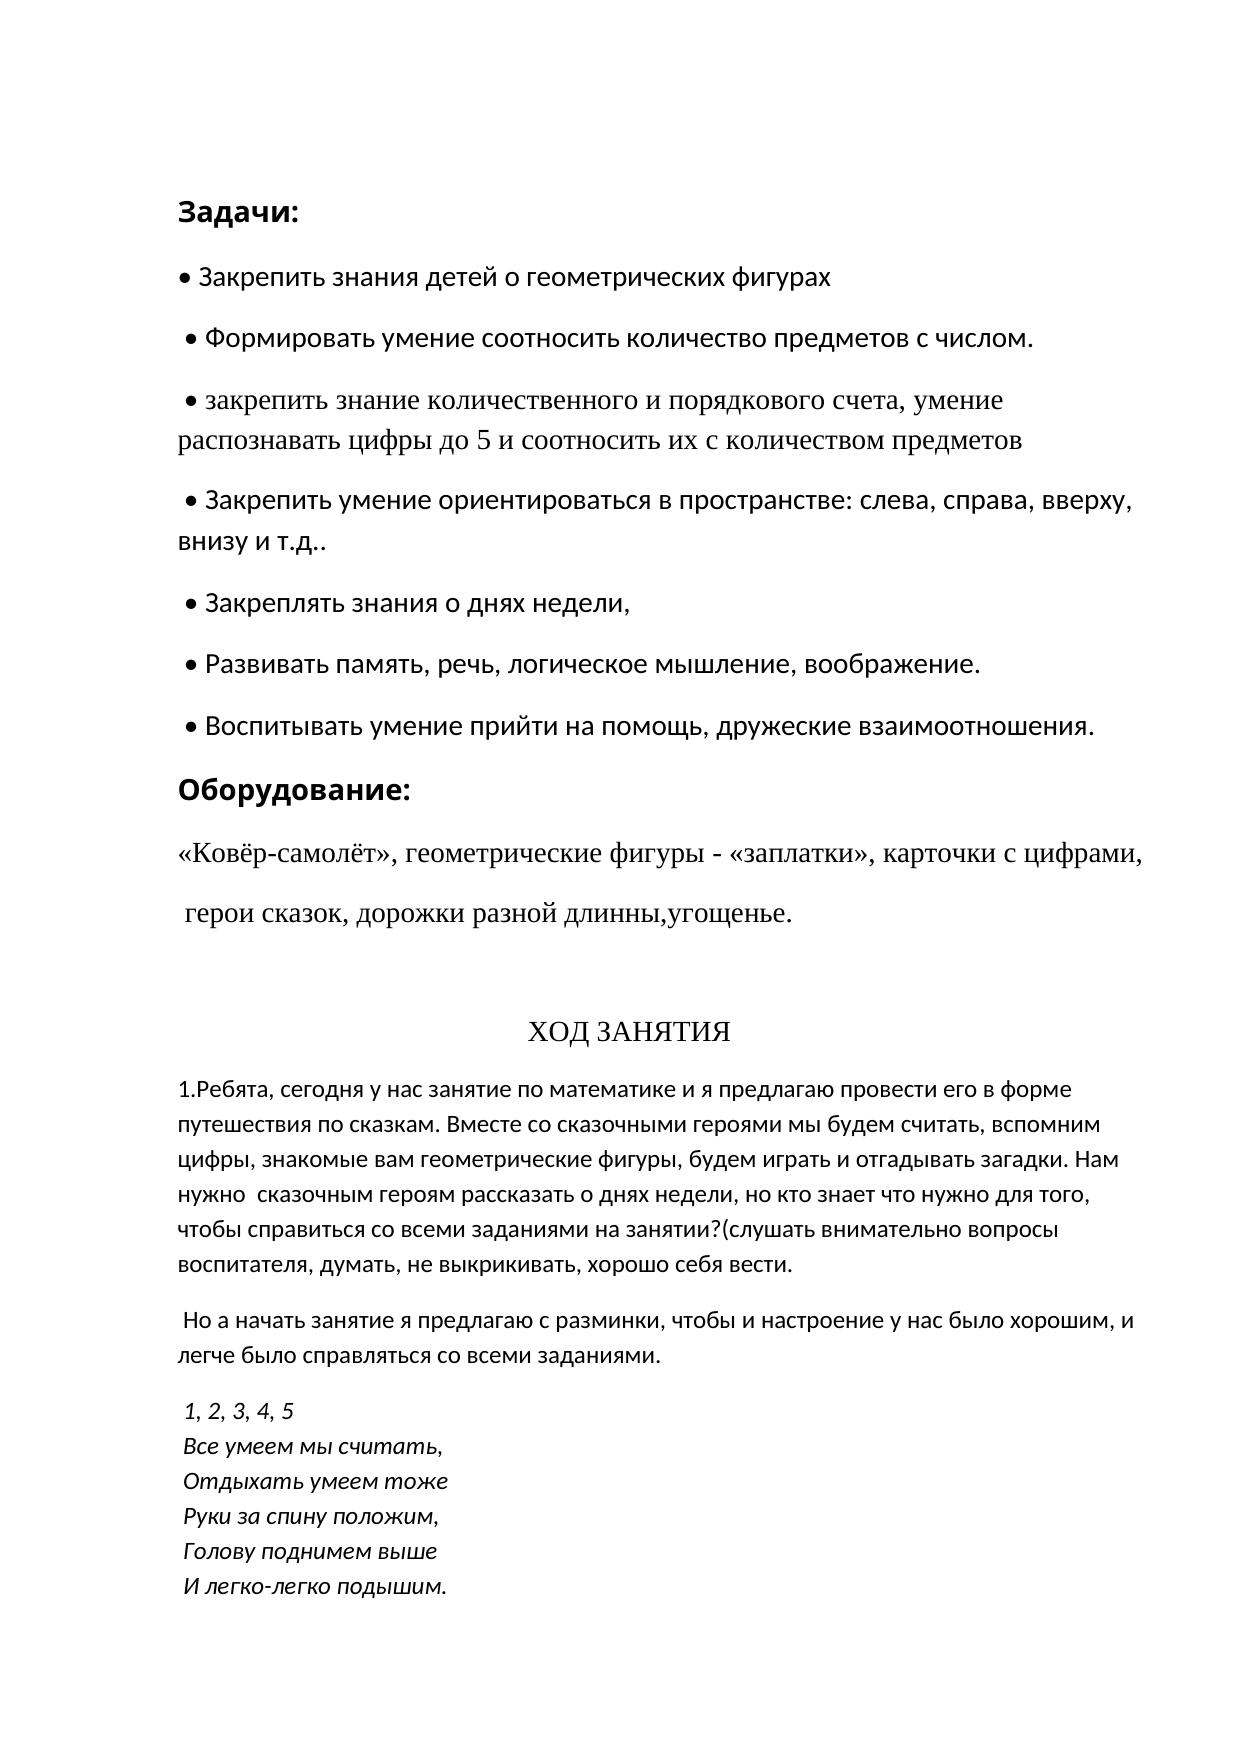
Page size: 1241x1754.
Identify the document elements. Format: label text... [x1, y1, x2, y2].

text герои сказок, дорожки разной длинны,угощенье. [177, 895, 1152, 928]
text Голову поднимем выше [177, 1535, 1152, 1565]
text 1, 2, 3, 4, 5 [177, 1395, 1152, 1425]
text • Формировать умение соотносить количество предметов с числом. [177, 319, 1152, 355]
text «Ковёр-самолёт», геометрические фигуры - «заплатки», карточки с цифрами, [177, 836, 1152, 869]
text 1.Ребята, сегодня у нас занятие по математике и я предлагаю провести его в форме путешествия по сказкам. Вместе со сказочными героями мы будем считать, вспомним цифры, знакомые вам геометрические фигуры, будем играть и отгадывать загадки. Нам нужно сказочным героям рассказать о днях недели, но кто знает что нужно для того, чтобы справиться со всеми заданиями на занятии?(слушать внимательно вопросы воспитателя, думать, не выкрикивать, хорошо себя вести. [177, 1073, 1152, 1279]
text Все умеем мы считать, [177, 1430, 1152, 1460]
text • Закреплять знания о днях недели, [177, 584, 1152, 619]
text • Закрепить умение ориентироваться в пространстве: слева, справа, вверху, внизу и т.д.. [177, 481, 1152, 558]
text • Воспитывать умение прийти на помощь, дружеские взаимоотношения. [177, 707, 1152, 743]
text Руки за спину положим, [177, 1500, 1152, 1530]
text Оборудование: [177, 769, 1152, 809]
text Задачи: [177, 191, 1152, 231]
text ХОД ЗАНЯТИЯ [177, 1014, 1152, 1047]
text • закрепить знание количественного и порядкового счета, умение распознавать цифры до 5 и соотносить их с количеством предметов [177, 381, 1152, 455]
text И легко-легко подышим. [177, 1570, 1152, 1600]
text • Закрепить знания детей о геометрических фигурах [177, 258, 1152, 293]
text Отдыхать умеем тоже [177, 1465, 1152, 1495]
text Но а начать занятие я предлагаю с разминки, чтобы и настроение у нас было хорошим, и легче было справляться со всеми заданиями. [177, 1304, 1152, 1369]
text • Развивать память, речь, логическое мышление, воображение. [177, 646, 1152, 681]
